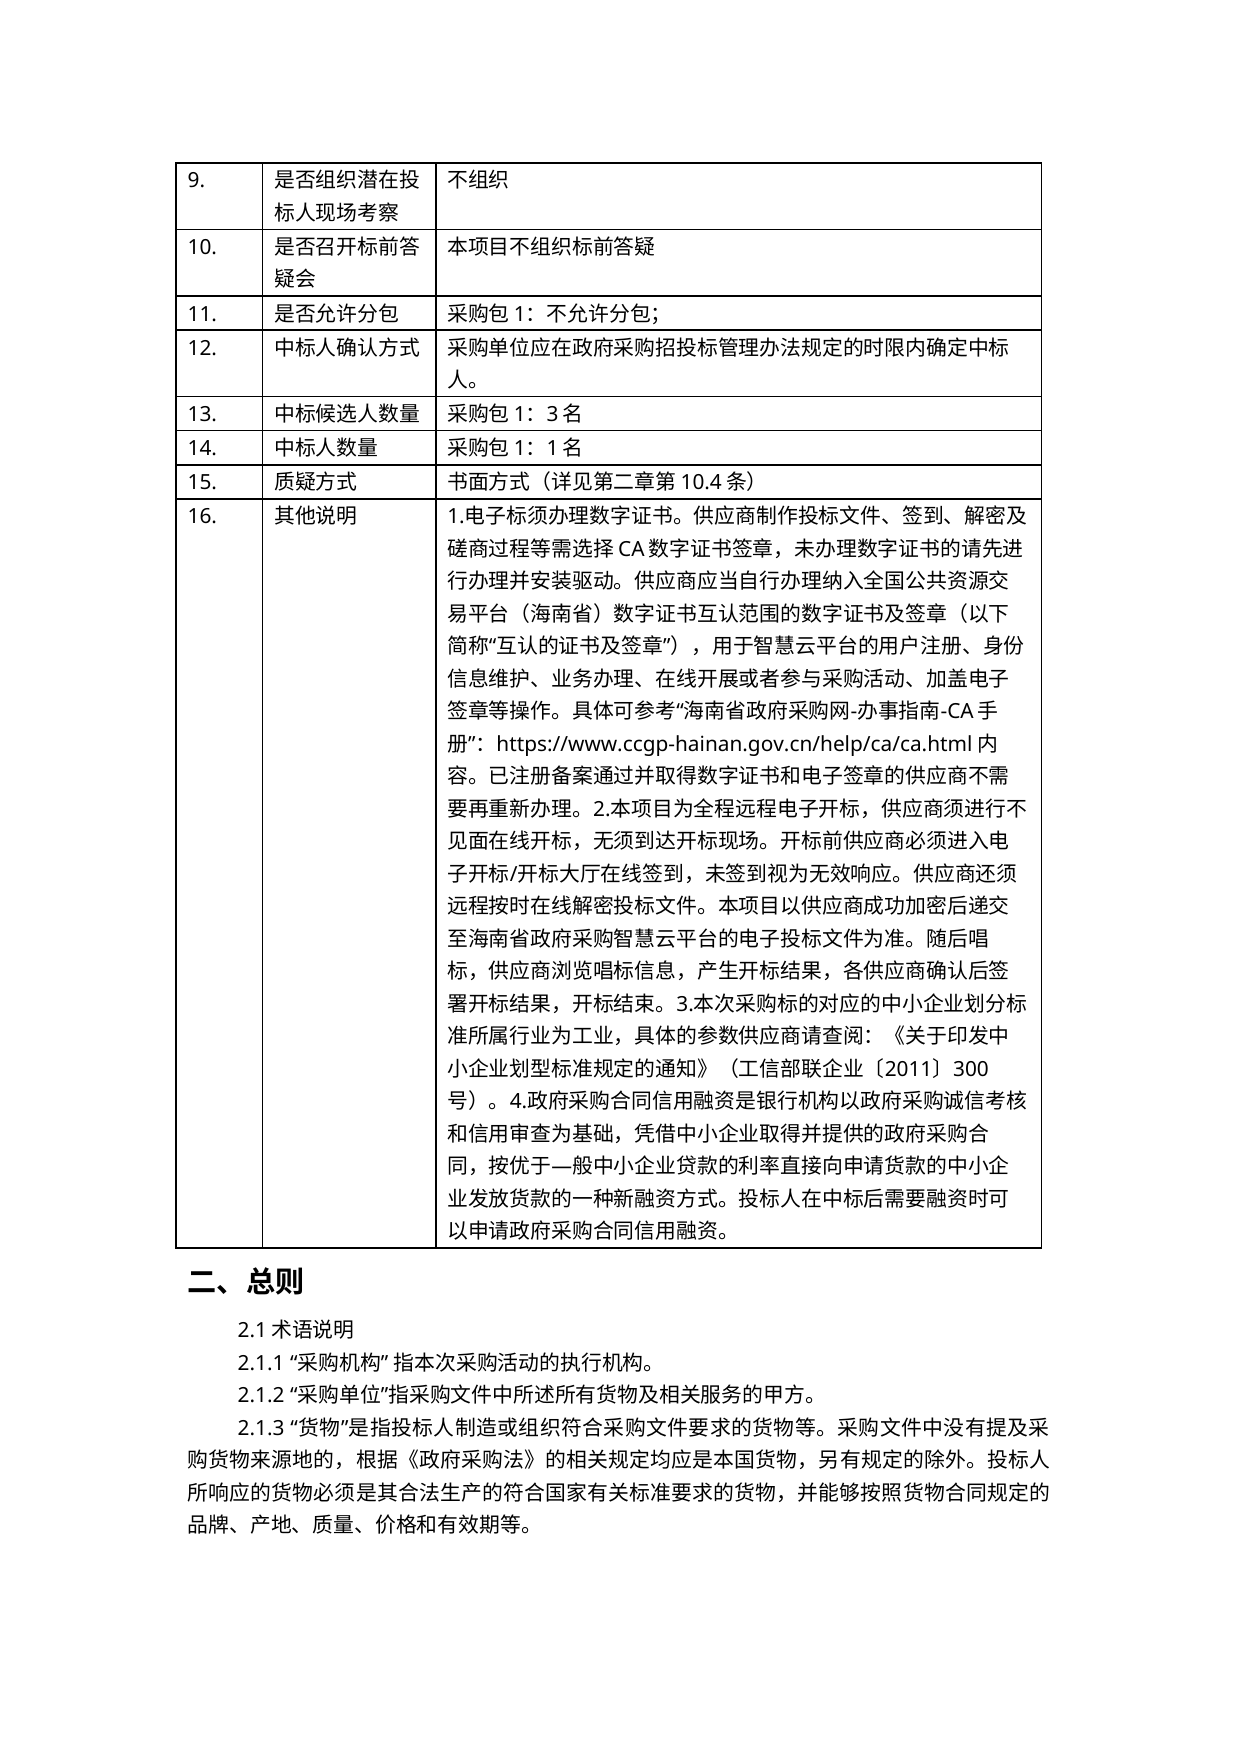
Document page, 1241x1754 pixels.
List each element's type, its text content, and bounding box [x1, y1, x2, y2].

table_cell 中标候选人数量 [263, 397, 435, 430]
table_cell 中标人数量 [263, 431, 435, 464]
table_cell 16. [177, 500, 262, 1247]
table_cell 采购单位应在政府采购招投标管理办法规定的时限内确定中标人。 [437, 331, 1041, 396]
text 2.1.1 “采购机构” 指本次采购活动的执行机构。 [187, 1346, 1053, 1378]
table_cell 11. [177, 297, 262, 329]
table_cell 采购包1：不允许分包； [437, 297, 1041, 329]
table_cell 采购包1：1名 [437, 431, 1041, 464]
table_cell 是否组织潜在投标人现场考察 [263, 164, 435, 228]
text 二、总则 [187, 1248, 1053, 1313]
table_cell 书面方式（详见第二章第10.4条） [437, 466, 1041, 498]
table_cell 是否召开标前答疑会 [263, 230, 435, 295]
table_cell 13. [177, 397, 262, 430]
text 2.1.2 “采购单位”指采购文件中所述所有货物及相关服务的甲方。 [187, 1378, 1053, 1411]
table_cell 1.电子标须办理数字证书。供应商制作投标文件、签到、解密及磋商过程等需选择CA数字证书签章，未办理数字证书的请先进行办理并安装驱动。供应商应当自行办理纳入全国公共资源交易平台（海南省）数字证书互认范围的数字证书及签章（以下简称“互认的证书及签章”），用于智慧云平台的用户注册、身份信息维护、业务办理、在线开展或者参与采购活动、加盖电子签章等操作。具体可参考“海南省政府采购网-办事指南-CA手册”：https://www.ccgp-hainan.gov.cn/help/ca/ca.html内容。已注册备案通过并取得数字证书和电子签章的供应商不需要再重新办理。2.本项目为全程远程电子开标，供应商须进行不见面在线开标，无须到达开标现场。开标前供应商必须进入电子开标/开标大厅在线签到，未签到视为无效响应。供应商还须远程按时在线解密投标文件。本项目以供应商成功加密后递交至海南省政府采购智慧云平台的电子投标文件为准。随后唱标，供应商浏览唱标信息，产生开标结果，各供应商确认后签署开标结果，开标结束。3.本次采购标的对应的中小企业划分标准所属行业为工业，具体的参数供应商请查阅：《关于印发中小企业划型标准规定的通知》（工信部联企业〔2011〕300号）。4.政府采购合同信用融资是银行机构以政府采购诚信考核和信用审查为基础，凭借中小企业取得并提供的政府采购合同，按优于—般中小企业贷款的利率直接向申请货款的中小企业发放货款的一种新融资方式。投标人在中标后需要融资时可以申请政府采购合同信用融资。 [437, 500, 1041, 1247]
table_cell 中标人确认方式 [263, 331, 435, 396]
text 2.1术语说明 [187, 1313, 1053, 1346]
table_cell 不组织 [437, 164, 1041, 228]
table_cell 9. [177, 164, 262, 228]
table_cell 是否允许分包 [263, 297, 435, 329]
table_cell 质疑方式 [263, 466, 435, 498]
table_cell 本项目不组织标前答疑 [437, 230, 1041, 295]
table_cell 15. [177, 466, 262, 498]
table_cell 其他说明 [263, 500, 435, 1247]
table_cell 12. [177, 331, 262, 396]
table_cell 14. [177, 431, 262, 464]
table_cell 采购包1：3名 [437, 397, 1041, 430]
table_cell 10. [177, 230, 262, 295]
text 2.1.3 “货物”是指投标人制造或组织符合采购文件要求的货物等。采购文件中没有提及采购货物来源地的，根据《政府采购法》的相关规定均应是本国货物，另有规定的除外。投标人所响应的货物必须是其合法生产的符合国家有关标准要求的货物，并能够按照货物合同规定的品牌、产地、质量、价格和有效期等。 [187, 1411, 1053, 1541]
